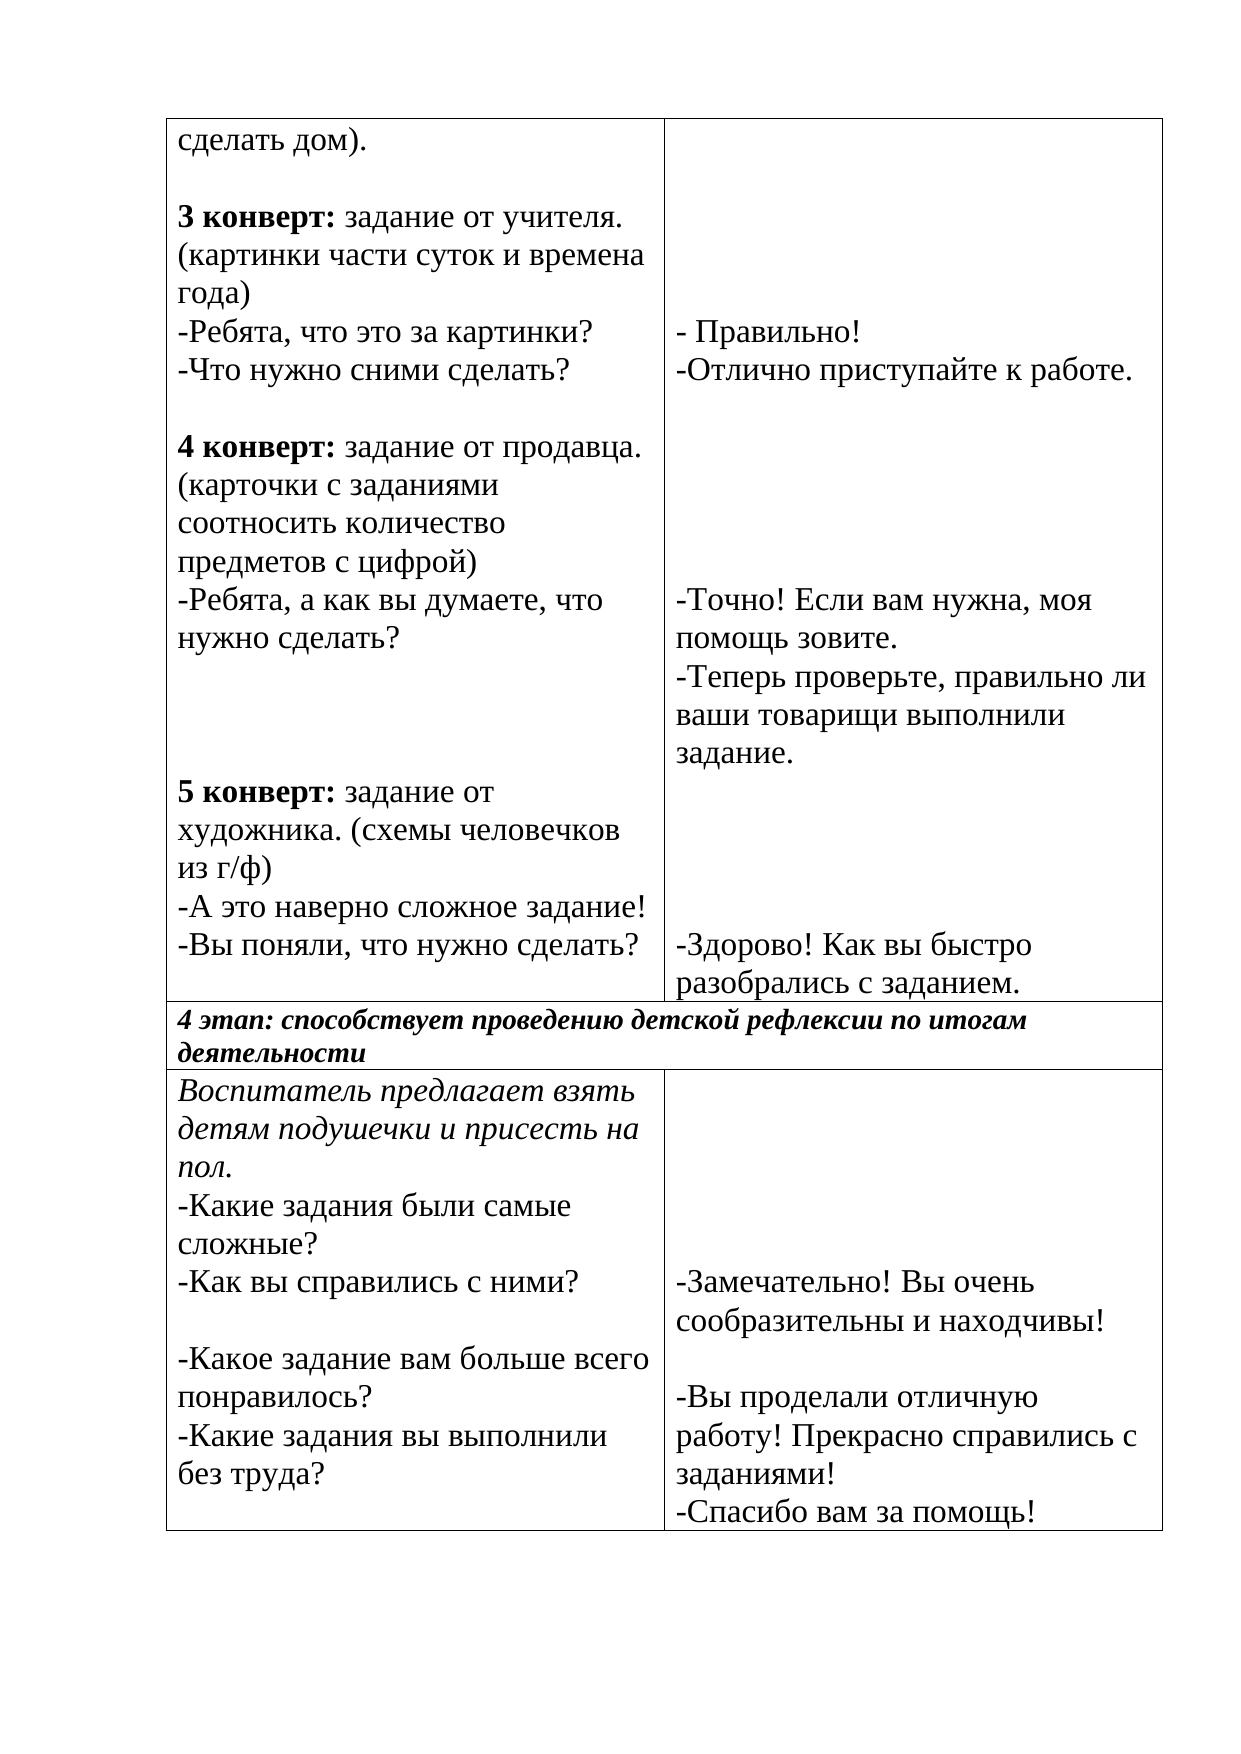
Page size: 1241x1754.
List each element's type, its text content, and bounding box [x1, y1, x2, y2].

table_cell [665, 119, 1162, 1001]
table_cell Воспитатель предлагает взять детям подушечки и присесть на пол. -Какие задания были самые сложные? -Как вы справились с ними? -Какое задание вам больше всего понравилось? -Какие задания вы выполнили без труда? [167, 1070, 664, 1530]
table_cell -Замечательно! Вы очень сообразительны и находчивы! -Вы проделали отличную работу! Прекрасно справились с заданиями! -Спасибо вам за помощь! [665, 1070, 1162, 1530]
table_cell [167, 119, 664, 1001]
table_cell 4 этап: способствует проведению детской рефлексии по итогам деятельности [167, 1002, 1162, 1069]
